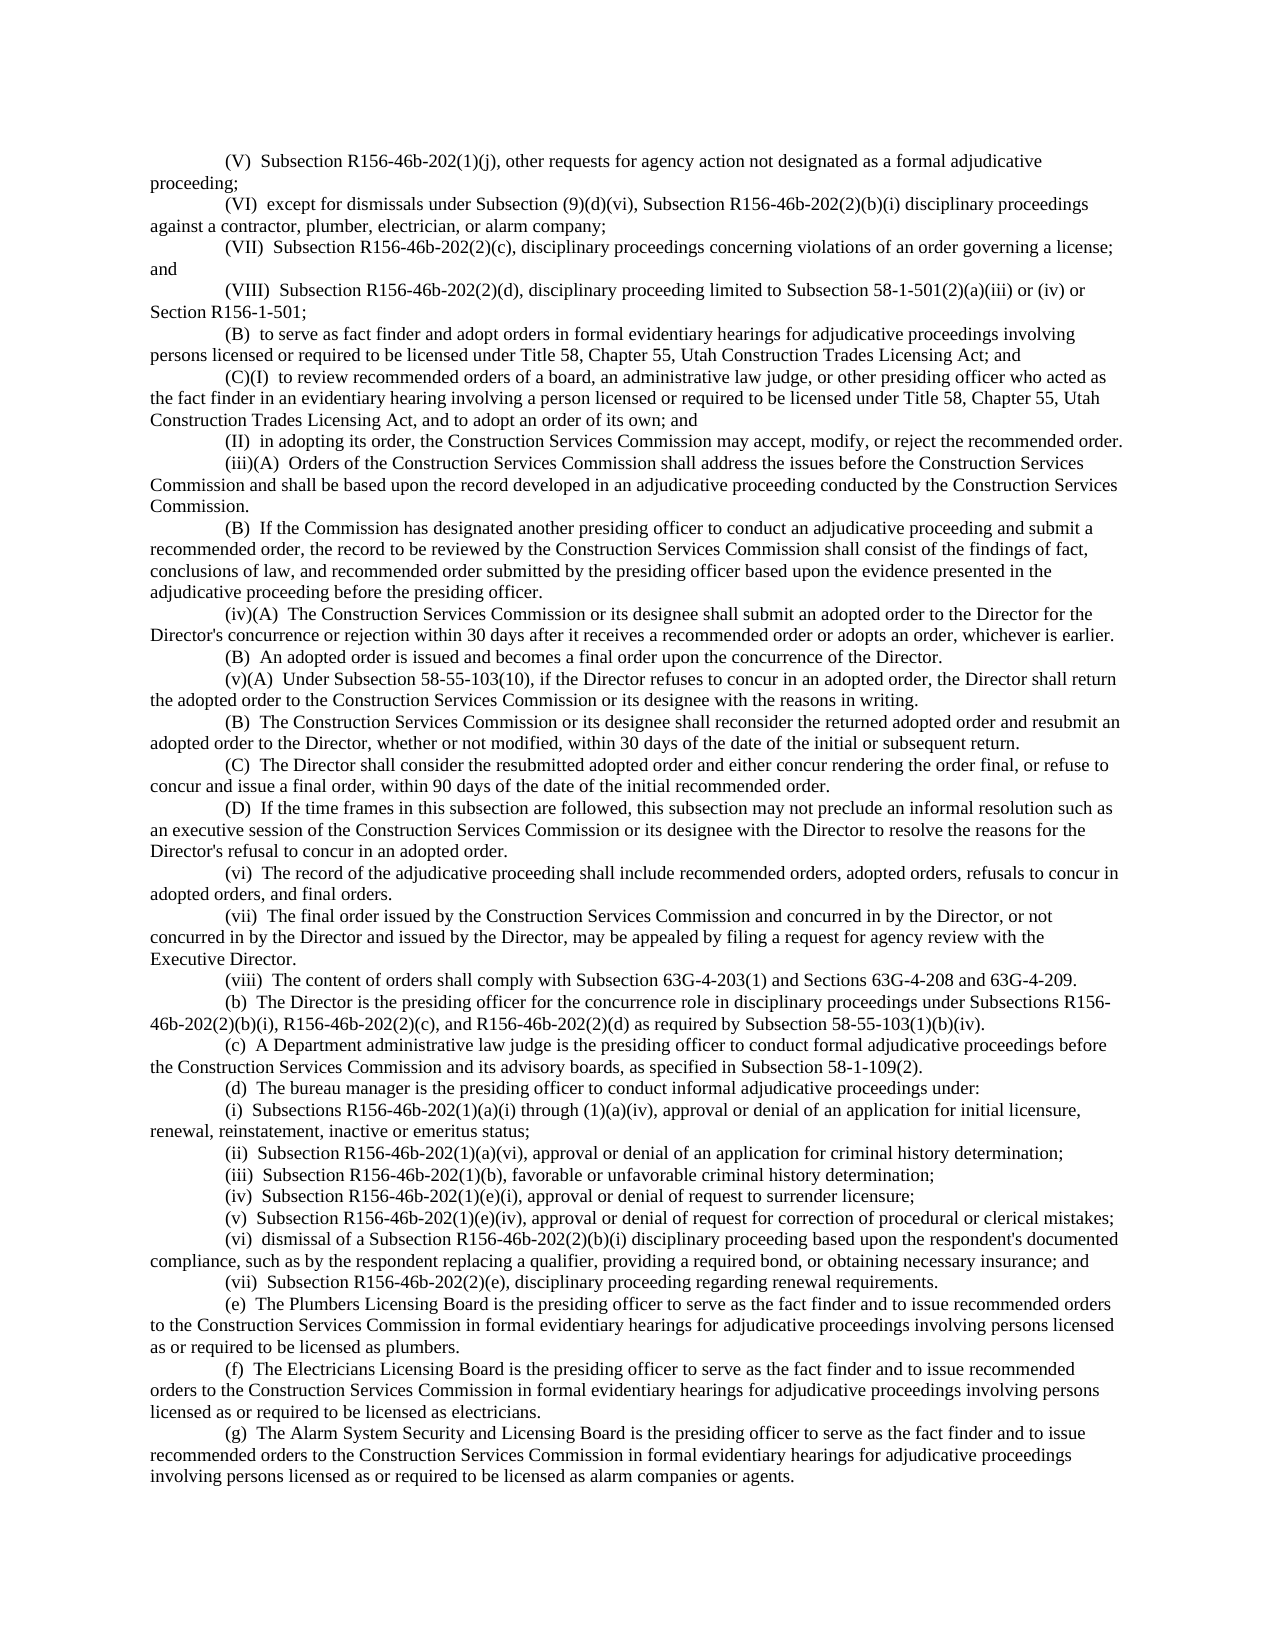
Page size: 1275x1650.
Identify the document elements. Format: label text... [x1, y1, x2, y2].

text (vi) dismissal of a Subsection R156-46b-202(2)(b)(i) disciplinary proceeding based upon the respondent's documented compliance, such as by the respondent replacing a qualifier, providing a required bond, or obtaining necessary insurance; and [150, 1228, 1125, 1271]
text (d) The bureau manager is the presiding officer to conduct informal adjudicative proceedings under: [150, 1077, 1125, 1099]
text (II) in adopting its order, the Construction Services Commission may accept, modify, or reject the recommended order. [150, 430, 1125, 452]
text (D) If the time frames in this subsection are followed, this subsection may not preclude an informal resolution such as an executive session of the Construction Services Commission or its designee with the Director to resolve the reasons for the Director's refusal to concur in an adopted order. [150, 797, 1125, 862]
text (VIII) Subsection R156-46b-202(2)(d), disciplinary proceeding limited to Subsection 58-1-501(2)(a)(iii) or (iv) or Section R156-1-501; [150, 279, 1125, 322]
text (VI) except for dismissals under Subsection (9)(d)(vi), Subsection R156-46b-202(2)(b)(i) disciplinary proceedings against a contractor, plumber, electrician, or alarm company; [150, 193, 1125, 236]
text (B) An adopted order is issued and becomes a final order upon the concurrence of the Director. [150, 646, 1125, 667]
text (v) Subsection R156-46b-202(1)(e)(iv), approval or denial of request for correction of procedural or clerical mistakes; [150, 1207, 1125, 1228]
text (e) The Plumbers Licensing Board is the presiding officer to serve as the fact finder and to issue recommended orders to the Construction Services Commission in formal evidentiary hearings for adjudicative proceedings involving persons licensed as or required to be licensed as plumbers. [150, 1293, 1125, 1357]
text (vii) Subsection R156-46b-202(2)(e), disciplinary proceeding regarding renewal requirements. [150, 1271, 1125, 1293]
text (iv)(A) The Construction Services Commission or its designee shall submit an adopted order to the Director for the Director's concurrence or rejection within 30 days after it receives a recommended order or adopts an order, whichever is earlier. [150, 603, 1125, 646]
text (v)(A) Under Subsection 58-55-103(10), if the Director refuses to concur in an adopted order, the Director shall return the adopted order to the Construction Services Commission or its designee with the reasons in writing. [150, 667, 1125, 711]
text (iii)(A) Orders of the Construction Services Commission shall address the issues before the Construction Services Commission and shall be based upon the record developed in an adjudicative proceeding conducted by the Construction Services Commission. [150, 452, 1125, 517]
text (iv) Subsection R156-46b-202(1)(e)(i), approval or denial of request to surrender licensure; [150, 1185, 1125, 1207]
text (i) Subsections R156-46b-202(1)(a)(i) through (1)(a)(iv), approval or denial of an application for initial licensure, renewal, reinstatement, inactive or emeritus status; [150, 1099, 1125, 1142]
text (B) If the Commission has designated another presiding officer to conduct an adjudicative proceeding and submit a recommended order, the record to be reviewed by the Construction Services Commission shall consist of the findings of fact, conclusions of law, and recommended order submitted by the presiding officer based upon the evidence presented in the adjudicative proceeding before the presiding officer. [150, 517, 1125, 603]
text (C) The Director shall consider the resubmitted adopted order and either concur rendering the order final, or refuse to concur and issue a final order, within 90 days of the date of the initial recommended order. [150, 754, 1125, 797]
text (ii) Subsection R156-46b-202(1)(a)(vi), approval or denial of an application for criminal history determination; [150, 1142, 1125, 1163]
text (viii) The content of orders shall comply with Subsection 63G-4-203(1) and Sections 63G-4-208 and 63G-4-209. [150, 969, 1125, 991]
text (B) to serve as fact finder and adopt orders in formal evidentiary hearings for adjudicative proceedings involving persons licensed or required to be licensed under Title 58, Chapter 55, Utah Construction Trades Licensing Act; and [150, 322, 1125, 366]
text (g) The Alarm System Security and Licensing Board is the presiding officer to serve as the fact finder and to issue recommended orders to the Construction Services Commission in formal evidentiary hearings for adjudicative proceedings involving persons licensed as or required to be licensed as alarm companies or agents. [150, 1422, 1125, 1487]
text (vi) The record of the adjudicative proceeding shall include recommended orders, adopted orders, refusals to concur in adopted orders, and final orders. [150, 862, 1125, 905]
text (C)(I) to review recommended orders of a board, an administrative law judge, or other presiding officer who acted as the fact finder in an evidentiary hearing involving a person licensed or required to be licensed under Title 58, Chapter 55, Utah Construction Trades Licensing Act, and to adopt an order of its own; and [150, 366, 1125, 430]
text (f) The Electricians Licensing Board is the presiding officer to serve as the fact finder and to issue recommended orders to the Construction Services Commission in formal evidentiary hearings for adjudicative proceedings involving persons licensed as or required to be licensed as electricians. [150, 1357, 1125, 1422]
text (V) Subsection R156-46b-202(1)(j), other requests for agency action not designated as a formal adjudicative proceeding; [150, 150, 1125, 193]
text (iii) Subsection R156-46b-202(1)(b), favorable or unfavorable criminal history determination; [150, 1163, 1125, 1185]
text (b) The Director is the presiding officer for the concurrence role in disciplinary proceedings under Subsections R156-46b-202(2)(b)(i), R156-46b-202(2)(c), and R156-46b-202(2)(d) as required by Subsection 58-55-103(1)(b)(iv). [150, 991, 1125, 1034]
text (VII) Subsection R156-46b-202(2)(c), disciplinary proceedings concerning violations of an order governing a license; and [150, 236, 1125, 279]
text (B) The Construction Services Commission or its designee shall reconsider the returned adopted order and resubmit an adopted order to the Director, whether or not modified, within 30 days of the date of the initial or subsequent return. [150, 711, 1125, 754]
text (vii) The final order issued by the Construction Services Commission and concurred in by the Director, or not concurred in by the Director and issued by the Director, may be appealed by filing a request for agency review with the Executive Director. [150, 905, 1125, 969]
text (c) A Department administrative law judge is the presiding officer to conduct formal adjudicative proceedings before the Construction Services Commission and its advisory boards, as specified in Subsection 58-1-109(2). [150, 1034, 1125, 1077]
